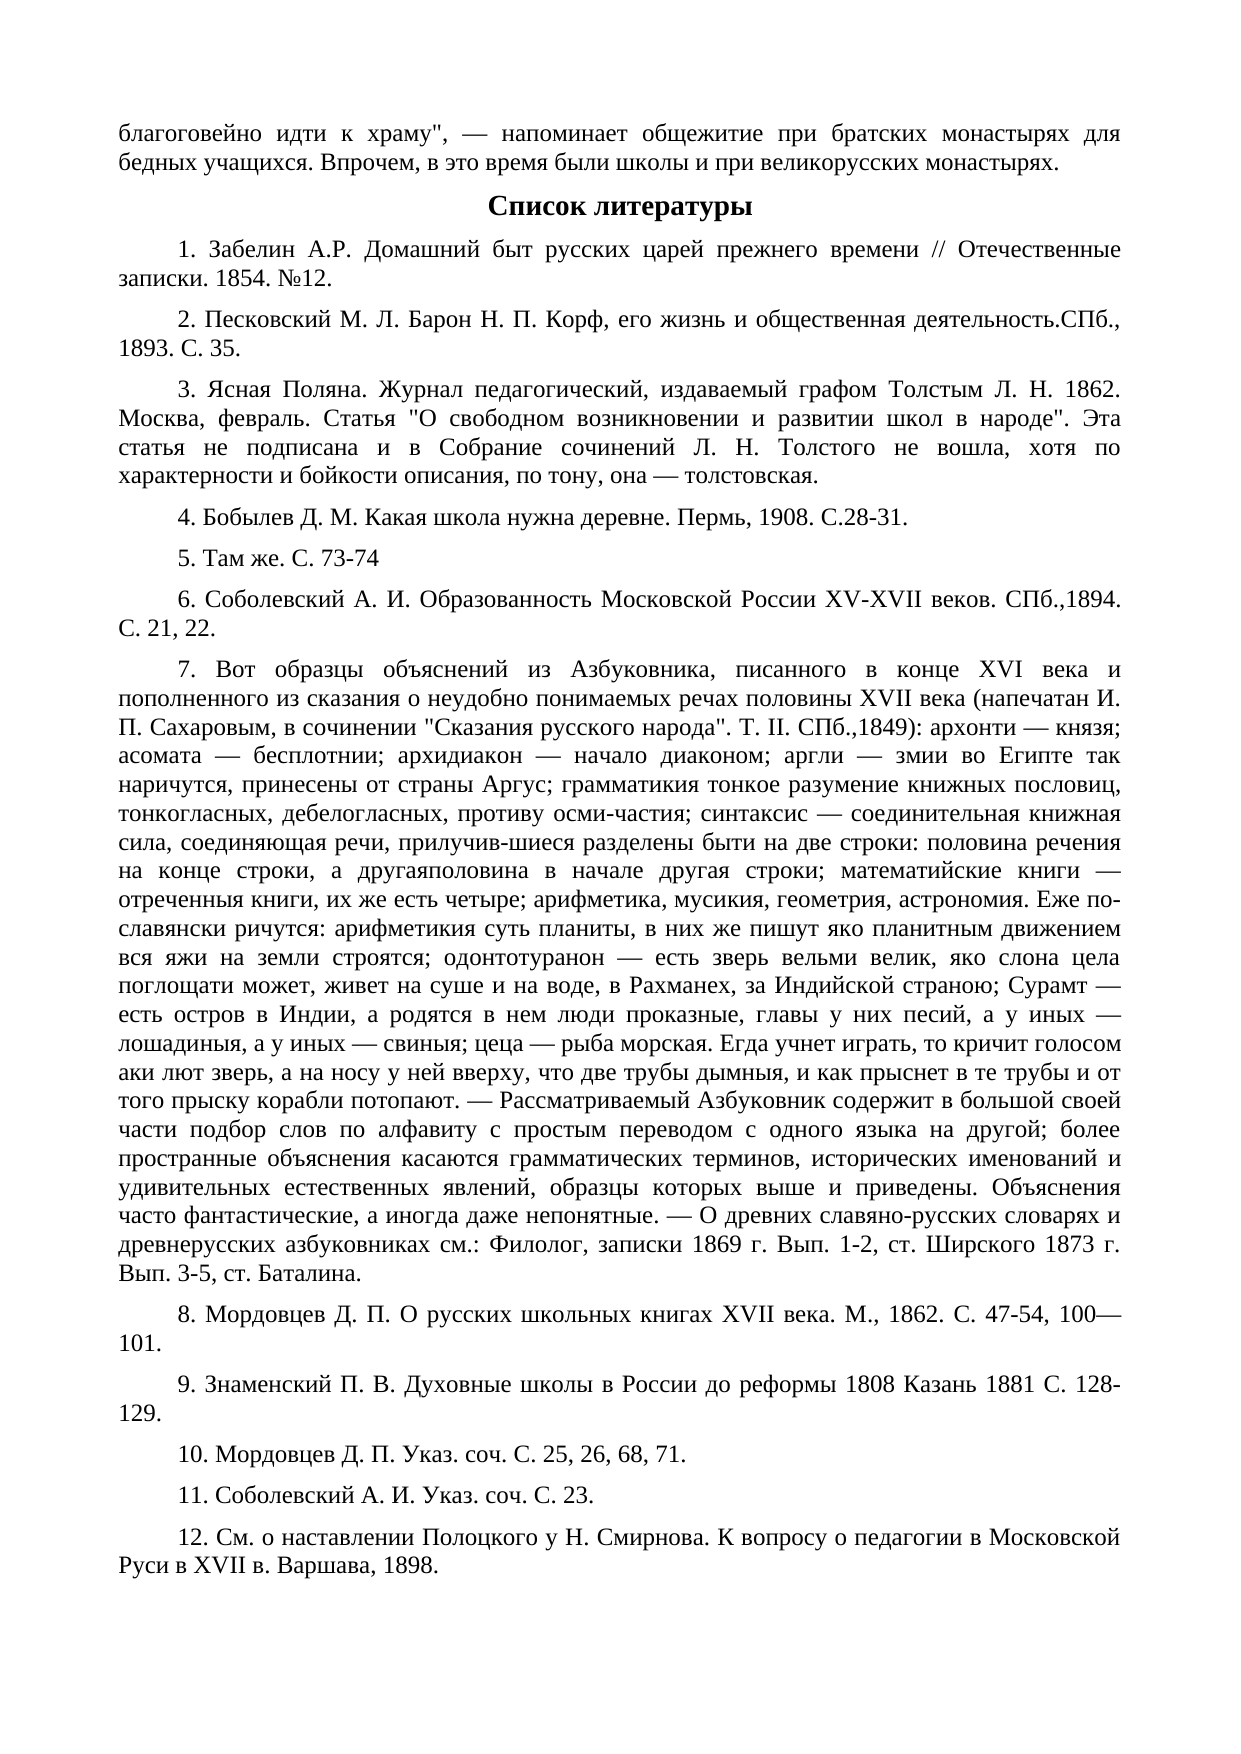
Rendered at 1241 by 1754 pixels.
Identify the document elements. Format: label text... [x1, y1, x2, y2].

text 10. Мордовцев Д. П. Указ. соч. С. 25, 26, 68, 71. [118, 1439, 1122, 1468]
text 9. Знаменский П. В. Духовные школы в России до реформы 1808 Казань 1881 С. 128-129. [118, 1369, 1122, 1427]
text 11. Соболевский А. И. Указ. соч. С. 23. [118, 1480, 1122, 1509]
text 12. См. о наставлении Полоцкого у Н. Смирнова. К вопросу о педагогии в Московской Руси в XVII в. Варшава, 1898. [118, 1522, 1122, 1579]
text 3. Ясная Поляна. Журнал педагогический, издаваемый графом Толстым Л. Н. 1862. Москва, февраль. Статья "О свободном возникновении и развитии школ в народе". Эта статья не подписана и в Собрание сочинений Л. Н. Толстого не вошла, хотя по характерности и бойкости описания, по тону, она — толстовская. [118, 374, 1122, 489]
text 6. Соболевский А. И. Образованность Московской России XV-XVII веков. СПб.,1894. С. 21, 22. [118, 584, 1122, 642]
text 8. Мордовцев Д. П. О русских школьных книгах XVII века. М., 1862. С. 47-54, 100—101. [118, 1299, 1122, 1357]
text Список литературы [118, 188, 1122, 222]
text 4. Бобылев Д. М. Какая школа нужна деревне. Пермь, 1908. С.28-31. [118, 502, 1122, 530]
text 1. Забелин А.Р. Домашний быт русских царей прежнего времени // Отечественные записки. 1854. №12. [118, 234, 1122, 292]
text 5. Там же. С. 73-74 [118, 543, 1122, 572]
text 7. Вот образцы объяснений из Азбуковника, писанного в конце XVI века и пополненного из сказания о неудобно понимаемых речах половины XVII века (напечатан И. П. Сахаровым, в сочинении "Сказания русского народа". Т. II. СПб.,1849): архонти — князя; асомата — бесплотнии; архидиакон — начало диаконом; аргли — змии во Египте так наричутся, принесены от страны Аргус; грамматикия тонкое разумение книжных пословиц, тонкогласных, дебелогласных, противу осми-частия; синтаксис — соединительная книжная сила, соединяющая речи, прилучив-шиеся разделены быти на две строки: половина речения на конце строки, а другаяполовина в начале другая строки; математийские книги — отреченныя книги, их же есть четыре; арифметика, мусикия, геометрия, астрономия. Еже по-славянски ричутся: арифметикия суть планиты, в них же пишут яко планитным движением вся яжи на земли строятся; одонтотуранон — есть зверь вельми велик, яко слона цела поглощати может, живет на суше и на воде, в Рахманех, за Индийской страною; Сурамт — есть остров в Индии, а родятся в нем люди проказные, главы у них песий, а у иных — лошадиныя, а у иных — свиныя; цеца — рыба морская. Егда учнет играть, то кричит голосом аки лют зверь, а на носу у ней вверху, что две трубы дымныя, и как прыснет в те трубы и от того прыску корабли потопают. — Рассматриваемый Азбуковник содержит в большой своей части подбор слов по алфавиту с простым переводом с одного языка на другой; более пространные объяснения касаются грамматических терминов, исторических именований и удивительных естественных явлений, образцы которых выше и приведены. Объяснения часто фантастические, а иногда даже непонятные. — О древних славяно-русских словарях и древнерусских азбуковниках см.: Филолог, записки 1869 г. Вып. 1-2, ст. Ширского 1873 г. Вып. 3-5, ст. Баталина. [118, 654, 1122, 1287]
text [118, 118, 1122, 176]
text 2. Песковский М. Л. Барон Н. П. Корф, его жизнь и общественная деятельность.СПб., 1893. С. 35. [118, 304, 1122, 362]
